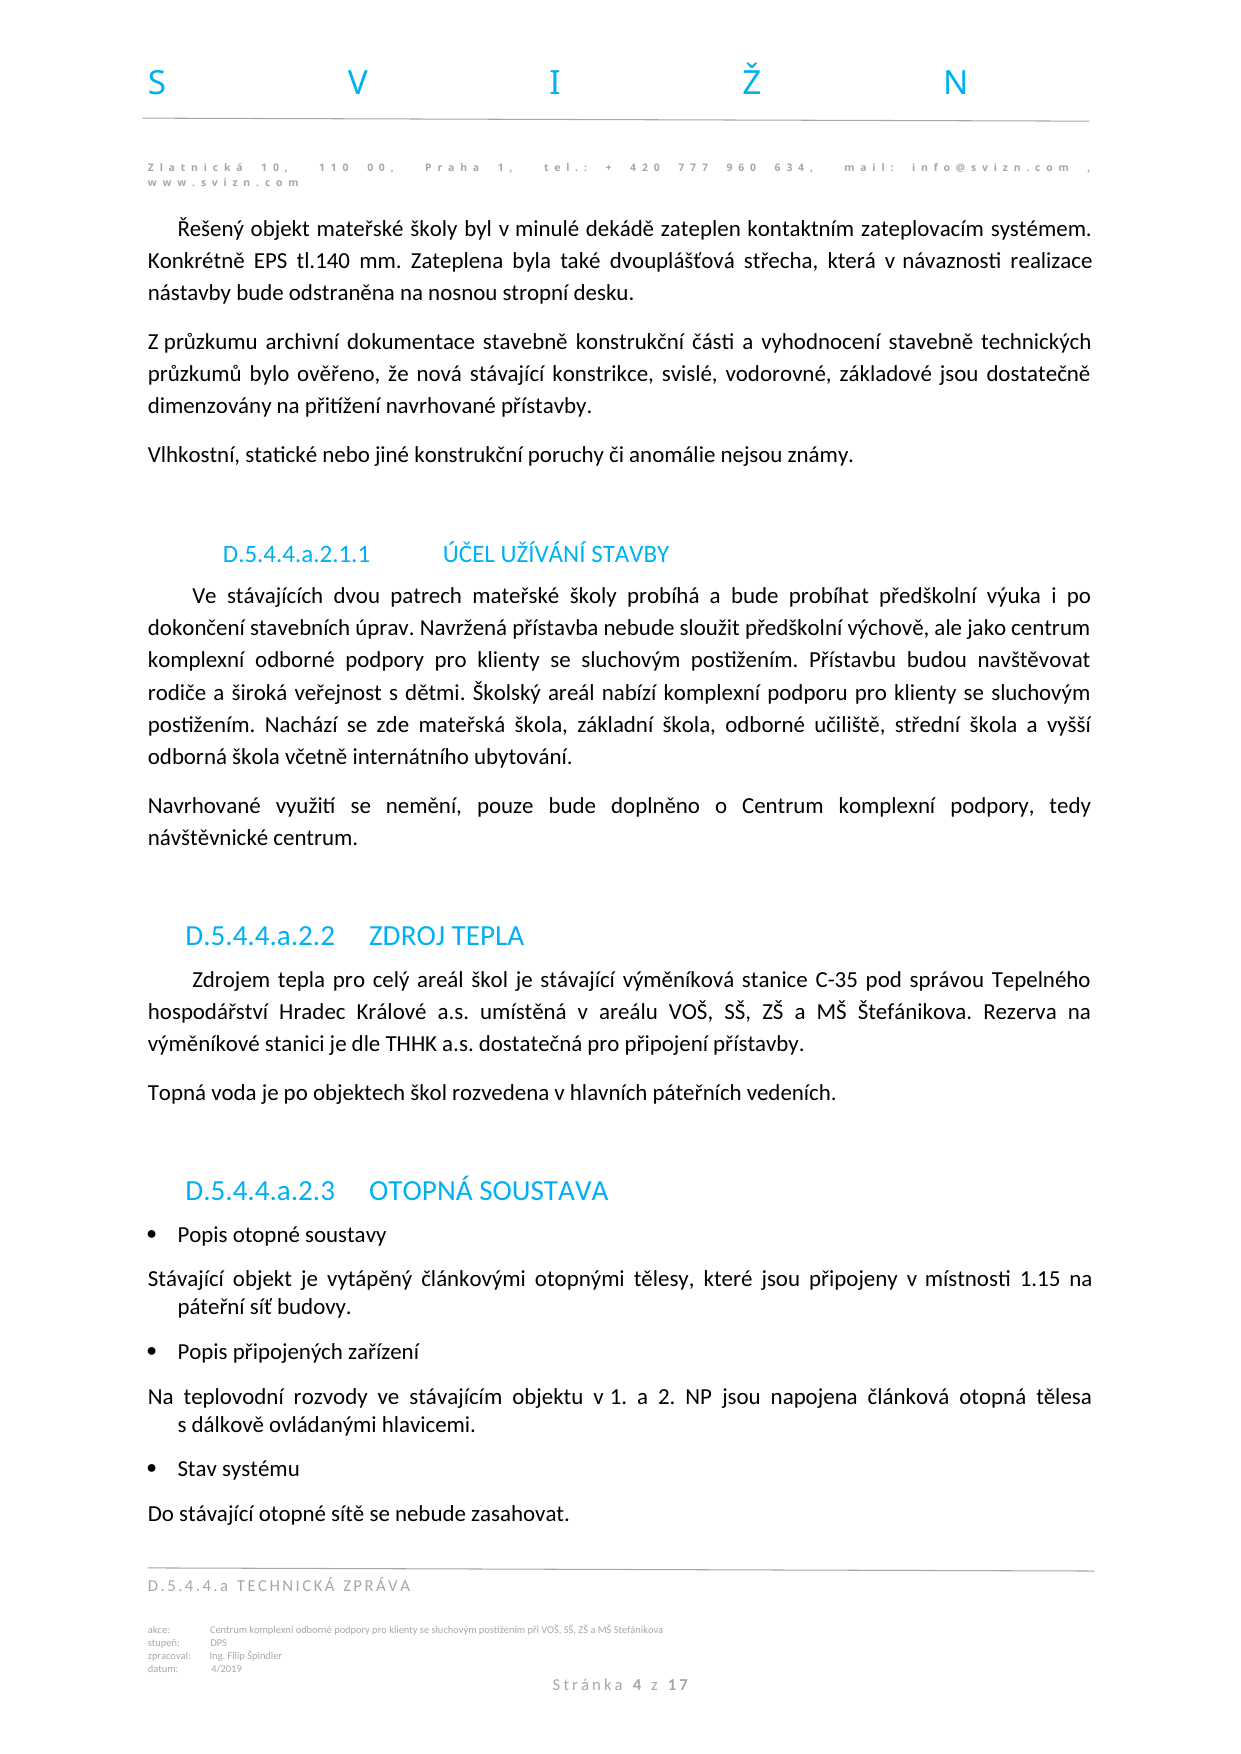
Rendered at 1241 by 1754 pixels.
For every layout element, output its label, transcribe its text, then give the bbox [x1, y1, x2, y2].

text Z průzkumu archivní dokumentace stavebně konstrukční části a vyhodnocení stavebně technických průzkumů bylo ověřeno, že nová stávající konstrikce, svislé, vodorovné, základové jsou dostatečně dimenzovány na přitížení navrhované přístavby. [148, 327, 1092, 420]
list Popis otopné soustavy [148, 1220, 1092, 1248]
subtitle ÚČEL UŽÍVÁNÍ STAVBY [223, 538, 1092, 569]
text Vlhkostní, statické nebo jiné konstrukční poruchy či anomálie nejsou známy. [148, 441, 1092, 468]
text Řešený objekt mateřské školy byl v minulé dekádě zateplen kontaktním zateplovacím systémem. Konkrétně EPS tl.140 mm. Zateplena byla také dvouplášťová střecha, která v návaznosti realizace nástavby bude odstraněna na nosnou stropní desku. [148, 214, 1092, 306]
text Na teplovodní rozvody ve stávajícím objektu v 1. a 2. NP jsou napojena článková otopná tělesa s dálkově ovládanými hlavicemi. [148, 1382, 1092, 1438]
list Stav systému [148, 1454, 1092, 1483]
list Popis připojených zařízení [148, 1337, 1092, 1365]
text Ve stávajících dvou patrech mateřské školy probíhá a bude probíhat předškolní výuka i po dokončení stavebních úprav. Navržená přístavba nebude sloužit předškolní výchově, ale jako centrum komplexní odborné podpory pro klienty se sluchovým postižením. Přístavbu budou navštěvovat rodiče a široká veřejnost s dětmi. Školský areál nabízí komplexní podporu pro klienty se sluchovým postižením. Nachází se zde mateřská škola, základní škola, odborné učiliště, střední škola a vyšší odborná škola včetně internátního ubytování. [148, 581, 1092, 770]
text Stávající objekt je vytápěný článkovými otopnými tělesy, které jsou připojeny v místnosti 1.15 na páteřní síť budovy. [148, 1264, 1092, 1321]
text Topná voda je po objektech škol rozvedena v hlavních páteřních vedeních. [148, 1078, 1092, 1106]
text Navrhované využití se nemění, pouze bude doplněno o Centrum komplexní podpory, tedy návštěvnické centrum. [148, 791, 1092, 851]
subtitle OTOPNÁ SOUSTAVA [185, 1172, 1092, 1207]
text Zdrojem tepla pro celý areál škol je stávající výměníková stanice C-35 pod správou Tepelného hospodářství Hradec Králové a.s. umístěná v areálu VOŠ, SŠ, ZŠ a MŠ Štefánikova. Rezerva na výměníkové stanici je dle THHK a.s. dostatečná pro připojení přístavby. [148, 965, 1092, 1057]
text Do stávající otopné sítě se nebude zasahovat. [148, 1499, 1092, 1527]
subtitle ZDROJ TEPLA [185, 917, 1092, 952]
